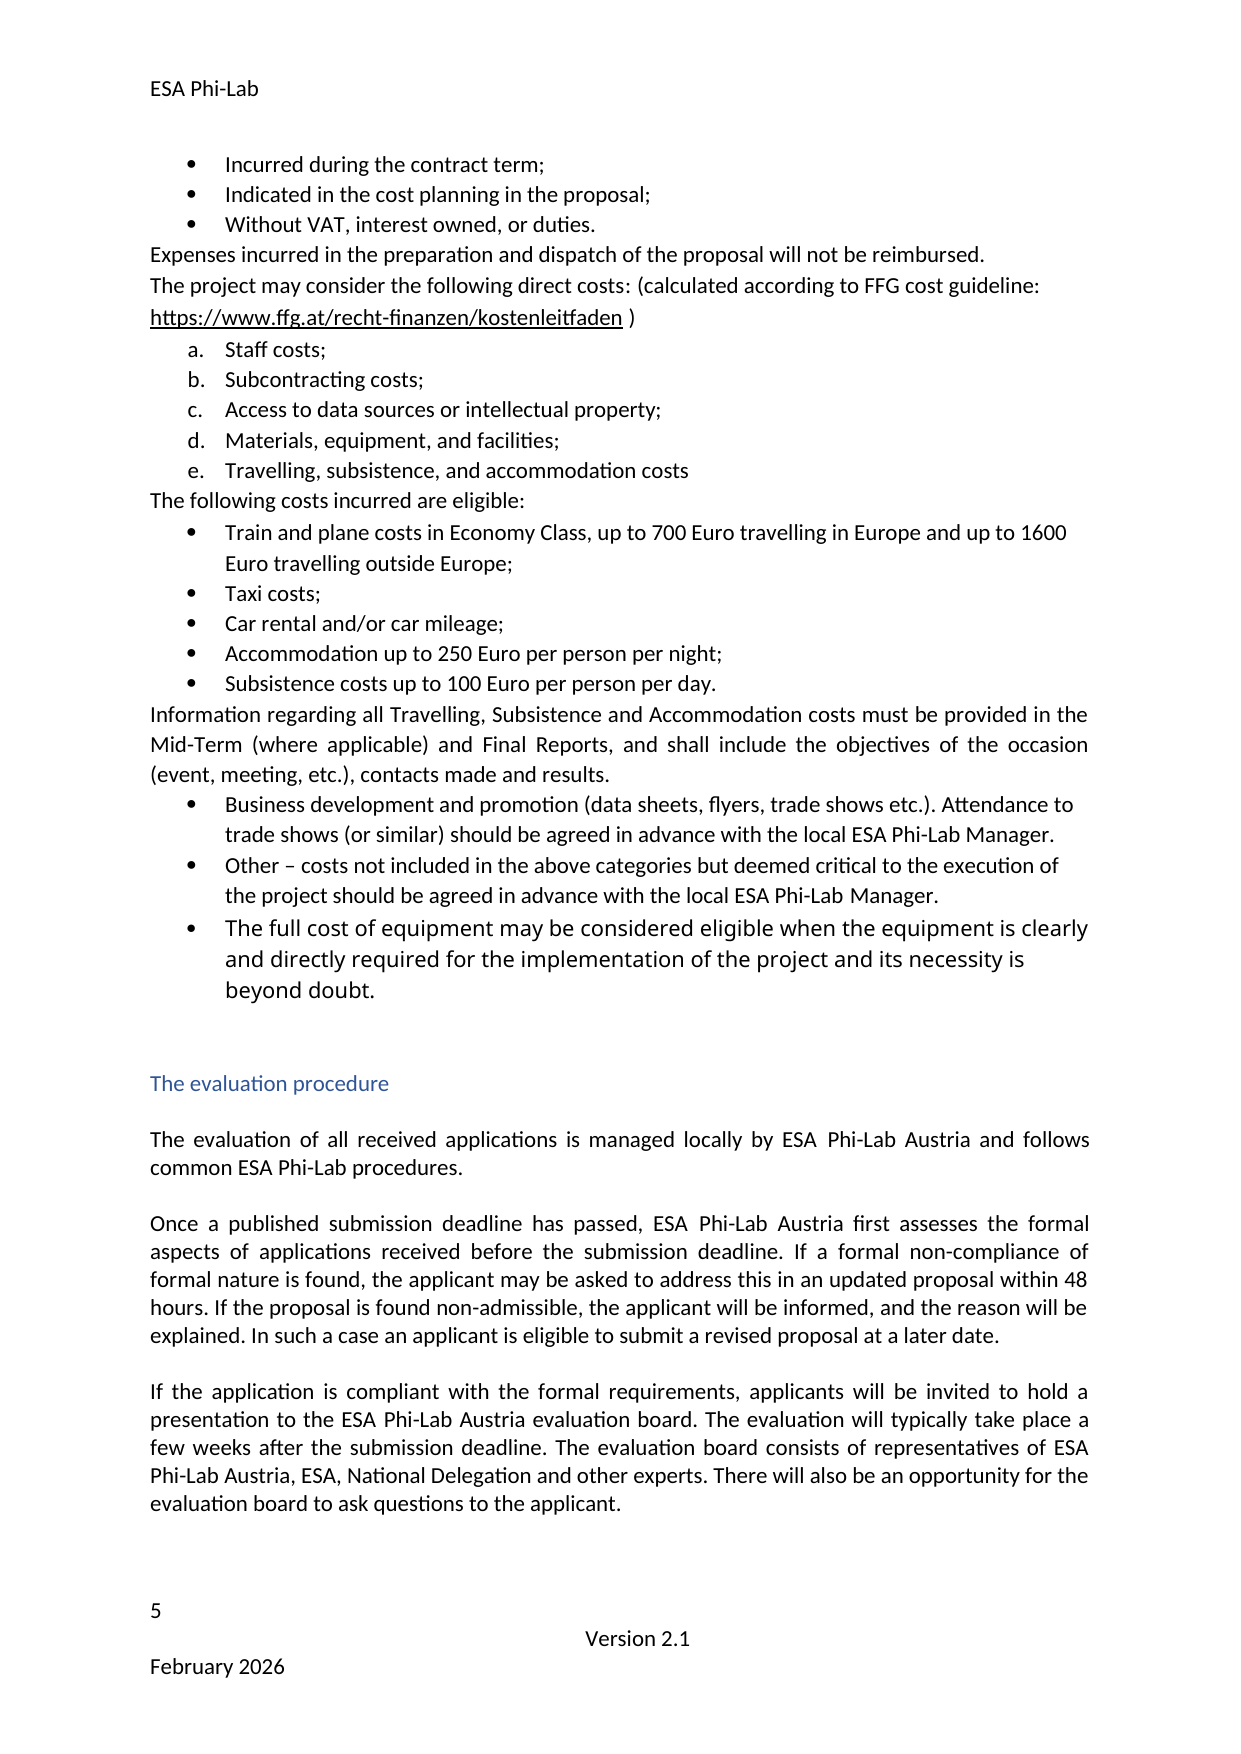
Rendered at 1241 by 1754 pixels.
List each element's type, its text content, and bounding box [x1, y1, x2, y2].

list Car rental and/or car mileage; [187, 609, 1090, 637]
subtitle The evaluation procedure [150, 1069, 1090, 1097]
list Travelling, subsistence, and accommodation costs [187, 456, 1090, 484]
list Without VAT, interest owned, or duties. [187, 210, 1090, 238]
text The project may consider the following direct costs: (calculated according to FFG cost guideline: https://www.ffg.at/recht-finanzen/kostenleitfaden ) [150, 271, 1090, 331]
list Train and plane costs in Economy Class, up to 700 Euro travelling in Europe and up to 1600 Euro travelling outside Europe; [187, 518, 1090, 577]
list Access to data sources or intellectual property; [187, 396, 1090, 424]
list Materials, equipment, and facilities; [187, 426, 1090, 454]
list Subsistence costs up to 100 Euro per person per day. [187, 669, 1090, 697]
list Subcontracting costs; [187, 365, 1090, 393]
list The full cost of equipment may be considered eligible when the equipment is clearly and directly required for the implementation of the project and its necessity is beyond doubt. [187, 911, 1090, 1005]
list Business development and promotion (data sheets, flyers, trade shows etc.). Attendance to trade shows (or similar) should be agreed in advance with the local ESA Phi-Lab Manager. [187, 790, 1090, 848]
text If the application is compliant with the formal requirements, applicants will be invited to hold a presentation to the ESA Phi-Lab Austria evaluation board. The evaluation will typically take place a few weeks after the submission deadline. The evaluation board consists of representatives of ESA Phi-Lab Austria, ESA, National Delegation and other experts. There will also be an opportunity for the evaluation board to ask questions to the applicant. [150, 1377, 1090, 1518]
list Other – costs not included in the above categories but deemed critical to the execution of the project should be agreed in advance with the local ESA Phi-Lab Manager. [187, 851, 1090, 909]
text Information regarding all Travelling, Subsistence and Accommodation costs must be provided in the Mid-Term (where applicable) and Final Reports, and shall include the objectives of the occasion (event, meeting, etc.), contacts made and results. [150, 700, 1090, 788]
text The evaluation of all received applications is managed locally by ESA Phi-Lab Austria and follows common ESA Phi-Lab procedures. [150, 1125, 1090, 1181]
list Staff costs; [187, 335, 1090, 363]
text The following costs incurred are eligible: [150, 486, 1090, 514]
text Once a published submission deadline has passed, ESA Phi-Lab Austria first assesses the formal aspects of applications received before the submission deadline. If a formal non-compliance of formal nature is found, the applicant may be asked to address this in an updated proposal within 48 hours. If the proposal is found non-admissible, the applicant will be informed, and the reason will be explained. In such a case an applicant is eligible to submit a revised proposal at a later date. [150, 1209, 1090, 1349]
list Indicated in the cost planning in the proposal; [187, 180, 1090, 208]
list Taxi costs; [187, 579, 1090, 607]
list Accommodation up to 250 Euro per person per night; [187, 639, 1090, 667]
list Incurred during the contract term; [187, 150, 1090, 178]
text Expenses incurred in the preparation and dispatch of the proposal will not be reimbursed. [150, 241, 1090, 269]
